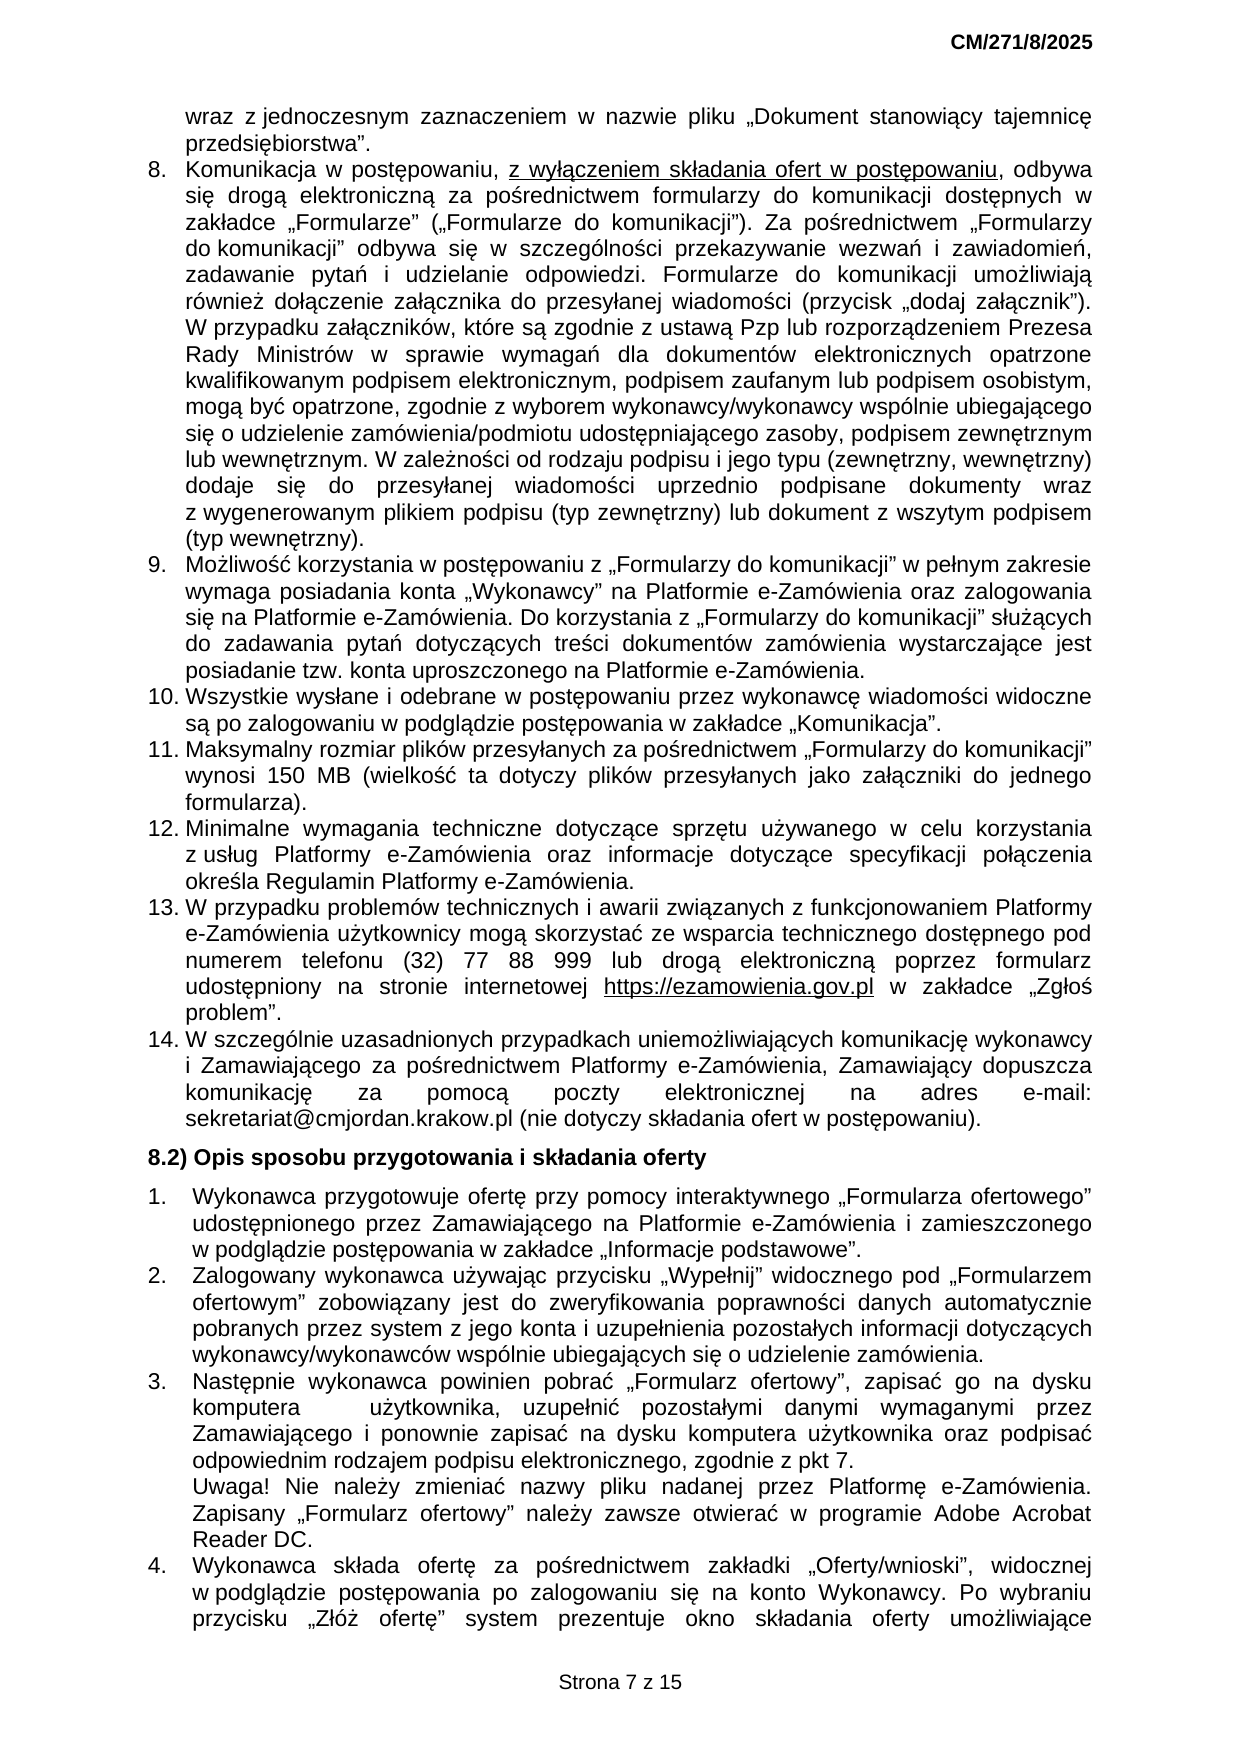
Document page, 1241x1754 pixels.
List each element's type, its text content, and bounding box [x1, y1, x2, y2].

list W przypadku problemów technicznych i awarii związanych z funkcjonowaniem Platformy e-Zamówienia użytkownicy mogą skorzystać ze wsparcia technicznego dostępnego pod numerem telefonu (32) 77 88 999 lub drogą elektroniczną poprzez formularz udostępniony na stronie internetowej https://ezamowienia.gov.pl w zakładce „Zgłoś problem”. [148, 894, 1092, 1026]
list Wykonawca przygotowuje ofertę przy pomocy interaktywnego „Formularza ofertowego” udostępnionego przez Zamawiającego na Platformie e-Zamówienia i zamieszczonego w podglądzie postępowania w zakładce „Informacje podstawowe”. [148, 1183, 1092, 1262]
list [148, 103, 1092, 156]
list Następnie wykonawca powinien pobrać „Formularz ofertowy”, zapisać go na dysku komputera użytkownika, uzupełnić pozostałymi danymi wymaganymi przez Zamawiającego i ponownie zapisać na dysku komputera użytkownika oraz podpisać odpowiednim rodzajem podpisu elektronicznego, zgodnie z pkt 7. [148, 1368, 1092, 1473]
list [148, 1552, 1092, 1631]
list Maksymalny rozmiar plików przesyłanych za pośrednictwem „Formularzy do komunikacji” wynosi 150 MB (wielkość ta dotyczy plików przesyłanych jako załączniki do jednego formularza). [148, 736, 1092, 815]
list Wszystkie wysłane i odebrane w postępowaniu przez wykonawcę wiadomości widoczne są po zalogowaniu w podglądzie postępowania w zakładce „Komunikacja”. [148, 683, 1092, 736]
list Minimalne wymagania techniczne dotyczące sprzętu używanego w celu korzystania z usług Platformy e-Zamówienia oraz informacje dotyczące specyfikacji połączenia określa Regulamin Platformy e-Zamówienia. [148, 815, 1092, 894]
list Zalogowany wykonawca używając przycisku „Wypełnij” widocznego pod „Formularzem ofertowym” zobowiązany jest do zweryfikowania poprawności danych automatycznie pobranych przez system z jego konta i uzupełnienia pozostałych informacji dotyczących wykonawcy/wykonawców wspólnie ubiegających się o udzielenie zamówienia. [148, 1262, 1092, 1368]
list Uwaga! Nie należy zmieniać nazwy pliku nadanej przez Platformę e-Zamówienia. Zapisany „Formularz ofertowy” należy zawsze otwierać w programie Adobe Acrobat Reader DC. [192, 1473, 1092, 1552]
list Możliwość korzystania w postępowaniu z „Formularzy do komunikacji” w pełnym zakresie wymaga posiadania konta „Wykonawcy” na Platformie e-Zamówienia oraz zalogowania się na Platformie e-Zamówienia. Do korzystania z „Formularzy do komunikacji” służących do zadawania pytań dotyczących treści dokumentów zamówienia wystarczające jest posiadanie tzw. konta uproszczonego na Platformie e-Zamówienia. [148, 551, 1092, 683]
list W szczególnie uzasadnionych przypadkach uniemożliwiających komunikację wykonawcy i Zamawiającego za pośrednictwem Platformy e-Zamówienia, Zamawiający dopuszcza komunikację za pomocą poczty elektronicznej na adres e-mail: sekretariat@cmjordan.krakow.pl (nie dotyczy składania ofert w postępowaniu). [148, 1026, 1092, 1131]
text 8.2) Opis sposobu przygotowania i składania oferty [148, 1144, 1092, 1171]
list Komunikacja w postępowaniu, z wyłączeniem składania ofert w postępowaniu, odbywa się drogą elektroniczną za pośrednictwem formularzy do komunikacji dostępnych w zakładce „Formularze” („Formularze do komunikacji”). Za pośrednictwem „Formularzy do komunikacji” odbywa się w szczególności przekazywanie wezwań i zawiadomień, zadawanie pytań i udzielanie odpowiedzi. Formularze do komunikacji umożliwiają również dołączenie załącznika do przesyłanej wiadomości (przycisk „dodaj załącznik”). W przypadku załączników, które są zgodnie z ustawą Pzp lub rozporządzeniem Prezesa Rady Ministrów w sprawie wymagań dla dokumentów elektronicznych opatrzone kwalifikowanym podpisem elektronicznym, podpisem zaufanym lub podpisem osobistym, mogą być opatrzone, zgodnie z wyborem wykonawcy/wykonawcy wspólnie ubiegającego się o udzielenie zamówienia/podmiotu udostępniającego zasoby, podpisem zewnętrznym lub wewnętrznym. W zależności od rodzaju podpisu i jego typu (zewnętrzny, wewnętrzny) dodaje się do przesyłanej wiadomości uprzednio podpisane dokumenty wraz z wygenerowanym plikiem podpisu (typ zewnętrzny) lub dokument z wszytym podpisem (typ wewnętrzny). [148, 156, 1092, 551]
